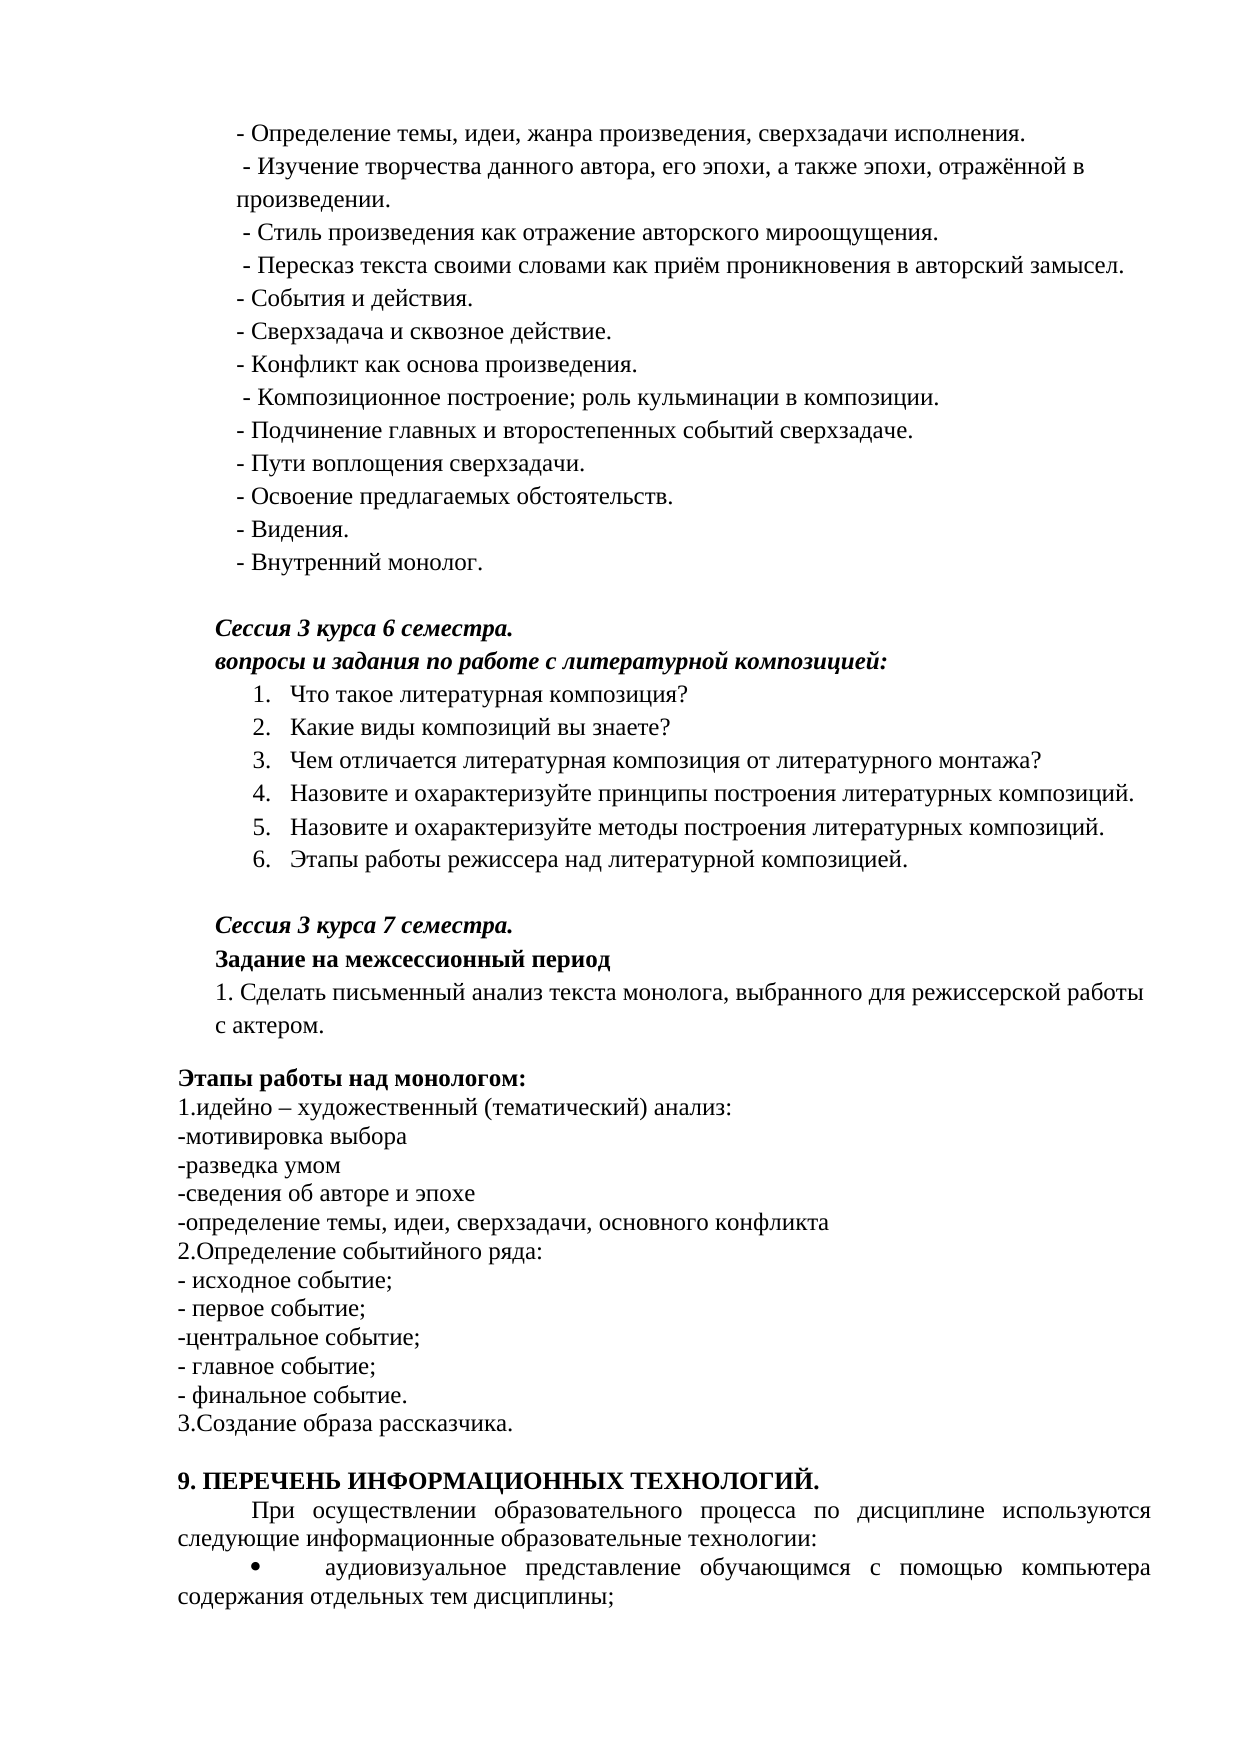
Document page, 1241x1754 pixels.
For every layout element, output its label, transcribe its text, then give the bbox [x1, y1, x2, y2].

text вопросы и задания по работе с литературной композицией: [215, 646, 1152, 675]
text 3.Создание образа рассказчика. [177, 1408, 1152, 1437]
text - Подчинение главных и второстепенных событий сверхзадаче. [236, 415, 1152, 444]
text - Пересказ текста своими словами как приём проникновения в авторский замысел. [236, 250, 1152, 279]
text 1.идейно – художественный (тематический) анализ: [177, 1092, 1152, 1121]
list Что такое литературная композиция? [252, 679, 1152, 708]
text - Композиционное построение; роль кульминации в композиции. [236, 382, 1152, 411]
text -разведка умом [177, 1150, 1152, 1178]
list Чем отличается литературная композиция от литературного монтажа? [252, 746, 1152, 774]
text -мотивировка выбора [177, 1121, 1152, 1150]
list Назовите и охарактеризуйте принципы построения литературных композиций. [252, 778, 1152, 807]
text - Пути воплощения сверхзадачи. [236, 448, 1152, 477]
text - Определение темы, идеи, жанра произведения, сверхзадачи исполнения. [236, 118, 1152, 147]
text -сведения об авторе и эпохе [177, 1178, 1152, 1207]
text Этапы работы над монологом: [177, 1063, 1152, 1092]
text - Видения. [236, 514, 1152, 543]
list Этапы работы режиссера над литературной композицией. [252, 844, 1152, 873]
text - Конфликт как основа произведения. [236, 349, 1152, 378]
text - События и действия. [236, 283, 1152, 312]
text 1. Сделать письменный анализ текста монолога, выбранного для режиссерской работы с актером. [215, 977, 1152, 1038]
text - главное событие; [177, 1351, 1152, 1380]
text -определение темы, идеи, сверхзадачи, основного конфликта [177, 1207, 1152, 1236]
text 2.Определение событийного ряда: [177, 1236, 1152, 1265]
text - исходное событие; [177, 1265, 1152, 1293]
text -центральное событие; [177, 1322, 1152, 1351]
text - Стиль произведения как отражение авторского мироощущения. [236, 217, 1152, 246]
text - Освоение предлагаемых обстоятельств. [236, 481, 1152, 510]
text Сессия 3 курса 7 семестра. [215, 911, 1152, 939]
text Сессия 3 курса 6 семестра. [215, 613, 1152, 642]
text Задание на межсессионный период [215, 944, 1152, 972]
text - Сверхзадача и сквозное действие. [236, 316, 1152, 345]
text 9. ПЕРЕЧЕНЬ ИНФОРМАЦИОННЫХ ТЕХНОЛОГИЙ. [177, 1466, 1152, 1495]
list Назовите и охарактеризуйте методы построения литературных композиций. [252, 812, 1152, 840]
text - первое событие; [177, 1293, 1152, 1322]
text - финальное событие. [177, 1380, 1152, 1408]
list Какие виды композиций вы знаете? [252, 712, 1152, 741]
text - Внутренний монолог. [236, 547, 1152, 576]
text При осуществлении образовательного процесса по дисциплине используются следующие информационные образовательные технологии: [177, 1495, 1152, 1552]
text - Изучение творчества данного автора, его эпохи, а также эпохи, отражённой в произведении. [236, 151, 1152, 213]
list аудиовизуальное представление обучающимся с помощью компьютера содержания отдельных тем дисциплины; [177, 1552, 1152, 1610]
